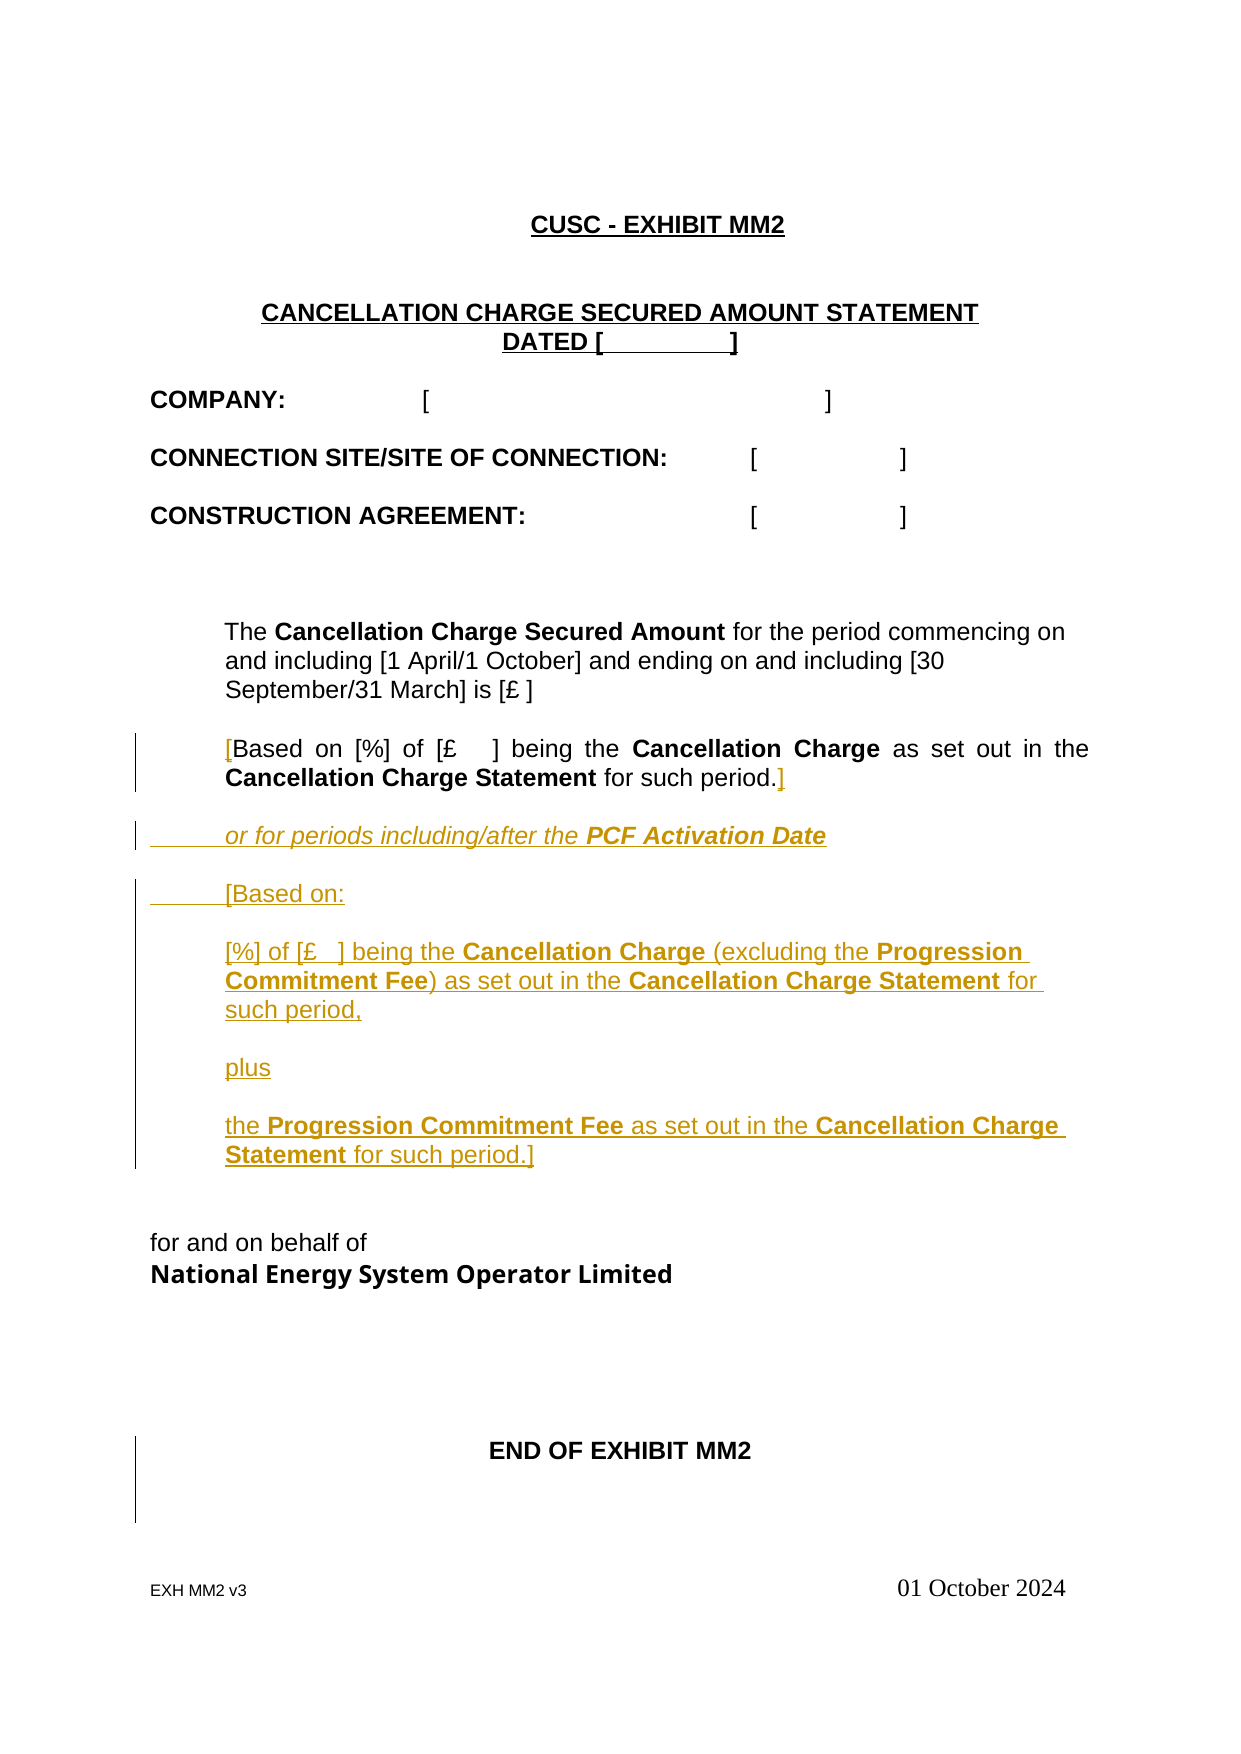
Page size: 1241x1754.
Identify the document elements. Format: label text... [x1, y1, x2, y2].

text COMPANY: [ ] [150, 385, 1090, 414]
text The Cancellation Charge Secured Amount for the period commencing on and including [1 April/1 October] and ending on and including [30 September/31 March] is [£ ] [150, 617, 1090, 704]
text CONNECTION SITE/SITE OF CONNECTION: [ ] [150, 443, 1090, 472]
text CONSTRUCTION AGREEMENT: [ ] [150, 501, 1090, 530]
text Based on [%] of [£ ] being the Cancellation Charge as set out in the Cancellation Charge Statement for such period. [225, 733, 1090, 792]
text National Energy System Operator Limited [150, 1257, 1090, 1291]
text CUSC - EXHIBIT MM2 [150, 210, 1090, 239]
text for and on behalf of [150, 1227, 1090, 1257]
text CANCELLATION CHARGE SECURED AMOUNT STATEMENT [150, 297, 1090, 327]
text DATED [ ] [150, 327, 1090, 356]
text END OF EXHIBIT MM2 [150, 1436, 1090, 1465]
